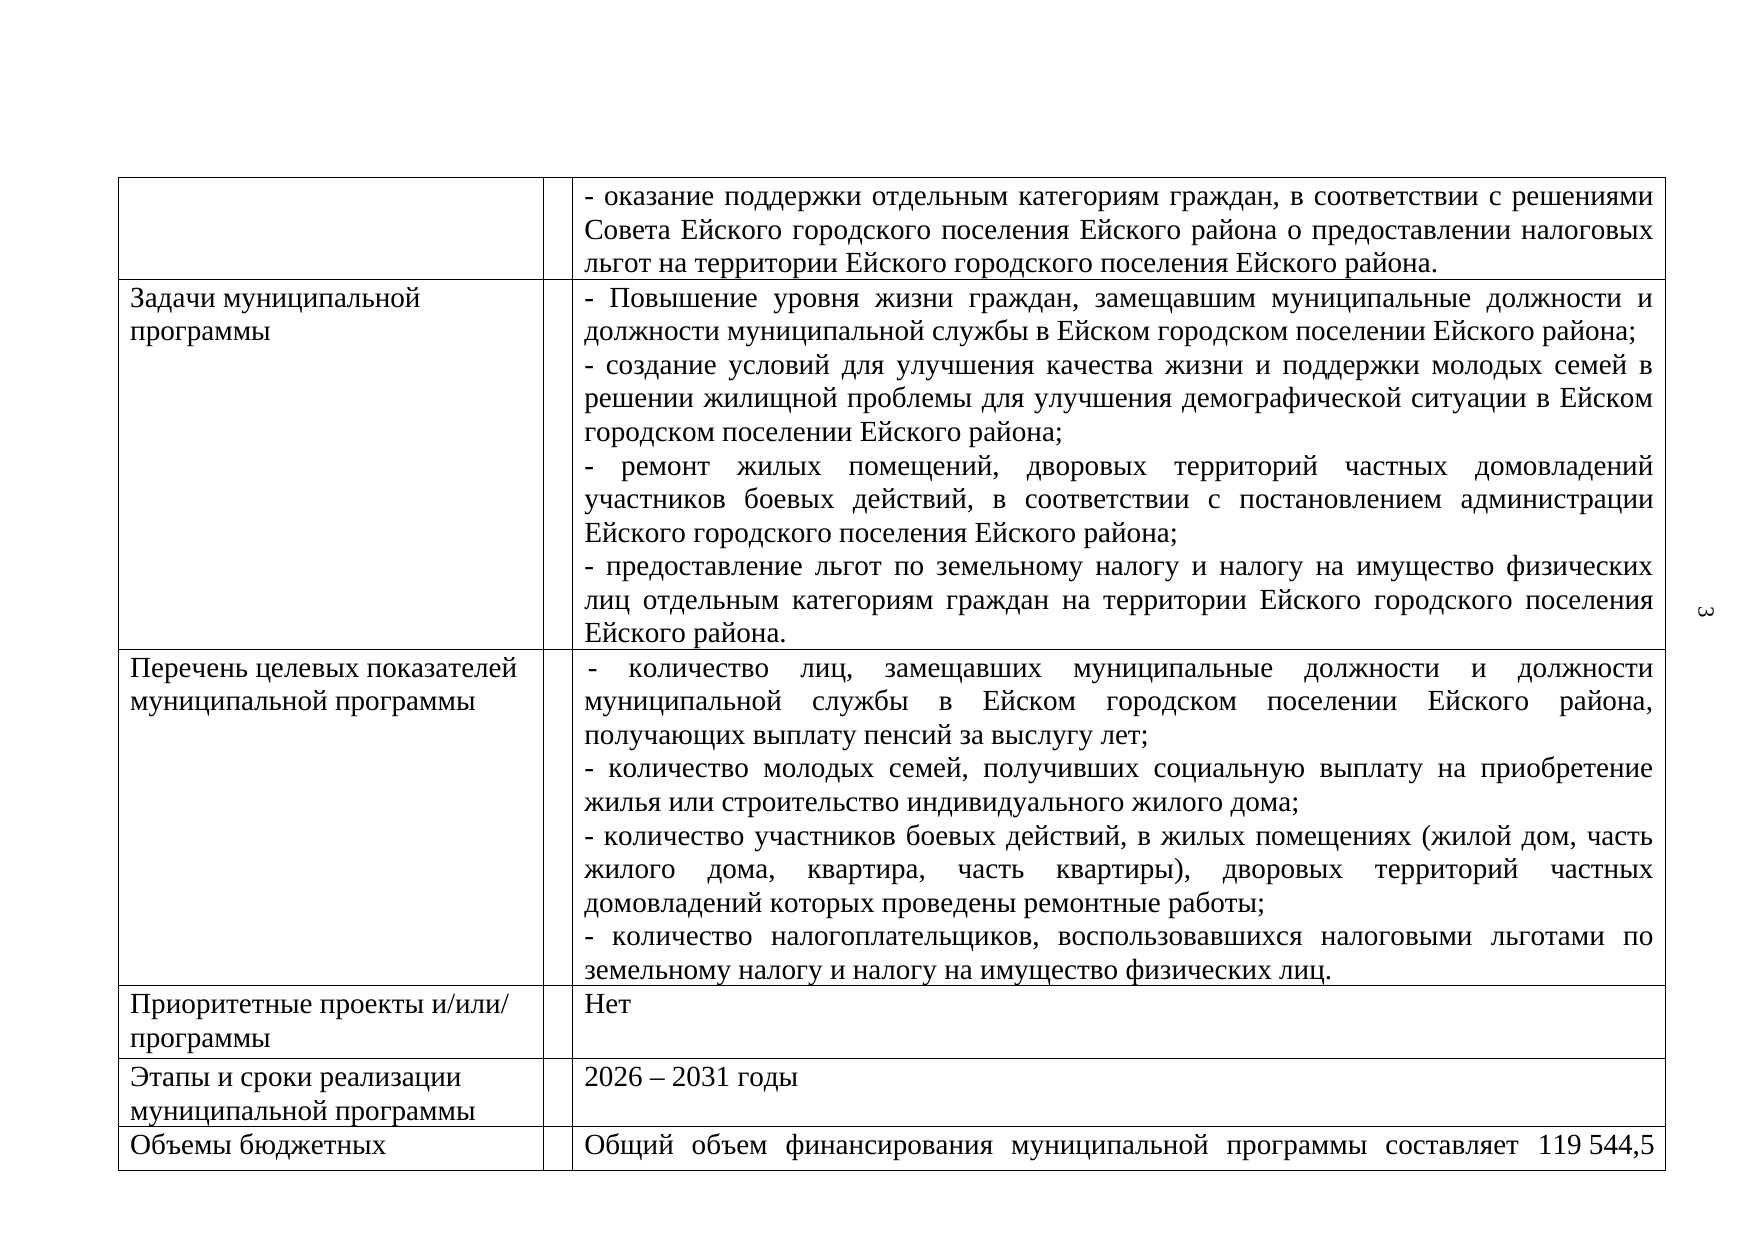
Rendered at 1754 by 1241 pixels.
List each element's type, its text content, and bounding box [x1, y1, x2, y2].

table_cell [544, 650, 572, 985]
table_cell Перечень целевых показателей муниципальной программы [119, 650, 543, 985]
table_cell [544, 178, 572, 279]
table_cell Приоритетные проекты и/или/ программы [119, 986, 543, 1058]
table_cell - количество лиц, замещавших муниципальные должности и должности муниципальной службы в Ейском городском поселении Ейского района, получающих выплату пенсий за выслугу лет; - количество молодых семей, получивших социальную выплату на приобретение жилья или строительство индивидуального жилого дома; - количество участников боевых действий, в жилых помещениях (жилой дом, часть жилого дома, квартира, часть квартиры), дворовых территорий частных домовладений которых проведены ремонтные работы; - количество налогоплательщиков, воспользовавшихся налоговыми льготами по земельному налогу и налогу на имущество физических лиц. [573, 650, 1665, 985]
table_cell 2026 – 2031 годы [573, 1059, 1665, 1126]
table_cell Задачи муниципальной программы [119, 280, 543, 649]
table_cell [119, 1127, 543, 1170]
table_cell [544, 280, 572, 649]
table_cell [573, 1127, 1665, 1170]
table_cell [544, 986, 572, 1058]
table_cell [544, 1127, 572, 1170]
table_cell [573, 178, 1665, 279]
table_cell Нет [573, 986, 1665, 1058]
table_cell [544, 1059, 572, 1126]
table_cell Этапы и сроки реализации муниципальной программы [119, 1059, 543, 1126]
table_cell - Повышение уровня жизни граждан, замещавшим муниципальные должности и должности муниципальной службы в Ейском городском поселении Ейского района; - создание условий для улучшения качества жизни и поддержки молодых семей в решении жилищной проблемы для улучшения демографической ситуации в Ейском городском поселении Ейского района; - ремонт жилых помещений, дворовых территорий частных домовладений участников боевых действий, в соответствии с постановлением администрации Ейского городского поселения Ейского района; - предоставление льгот по земельному налогу и налогу на имущество физических лиц отдельным категориям граждан на территории Ейского городского поселения Ейского района. [573, 280, 1665, 649]
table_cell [119, 178, 543, 279]
